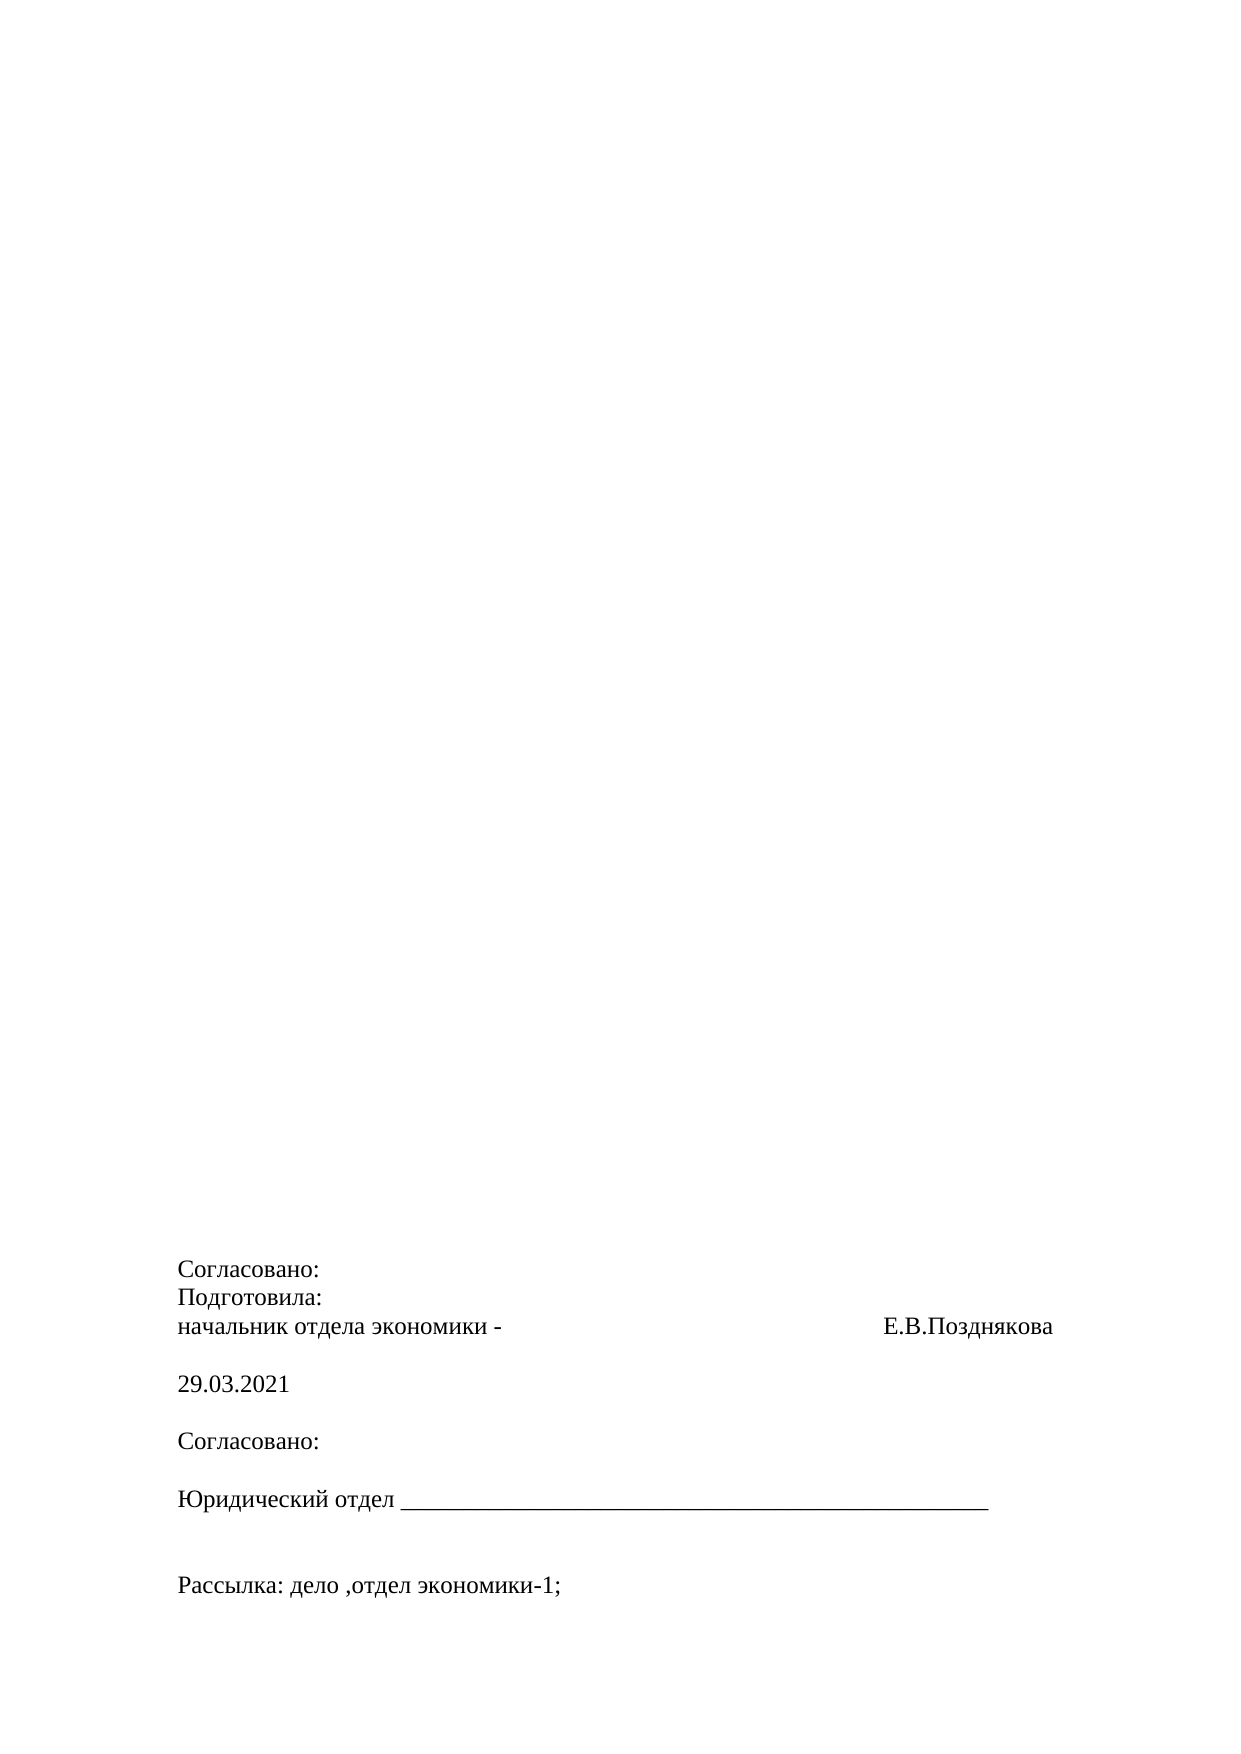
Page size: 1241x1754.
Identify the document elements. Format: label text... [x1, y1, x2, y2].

text Рассылка: дело ,отдел экономики-1; [177, 1570, 1152, 1599]
text Подготовила: [177, 1282, 1152, 1311]
text 29.03.2021 [177, 1369, 1152, 1397]
text Согласовано: [177, 1254, 1152, 1282]
text Юридический отдел _______________________________________________ [177, 1484, 1152, 1512]
text Согласовано: [177, 1426, 1152, 1455]
text начальник отдела экономики - Е.В.Позднякова [177, 1311, 1152, 1340]
